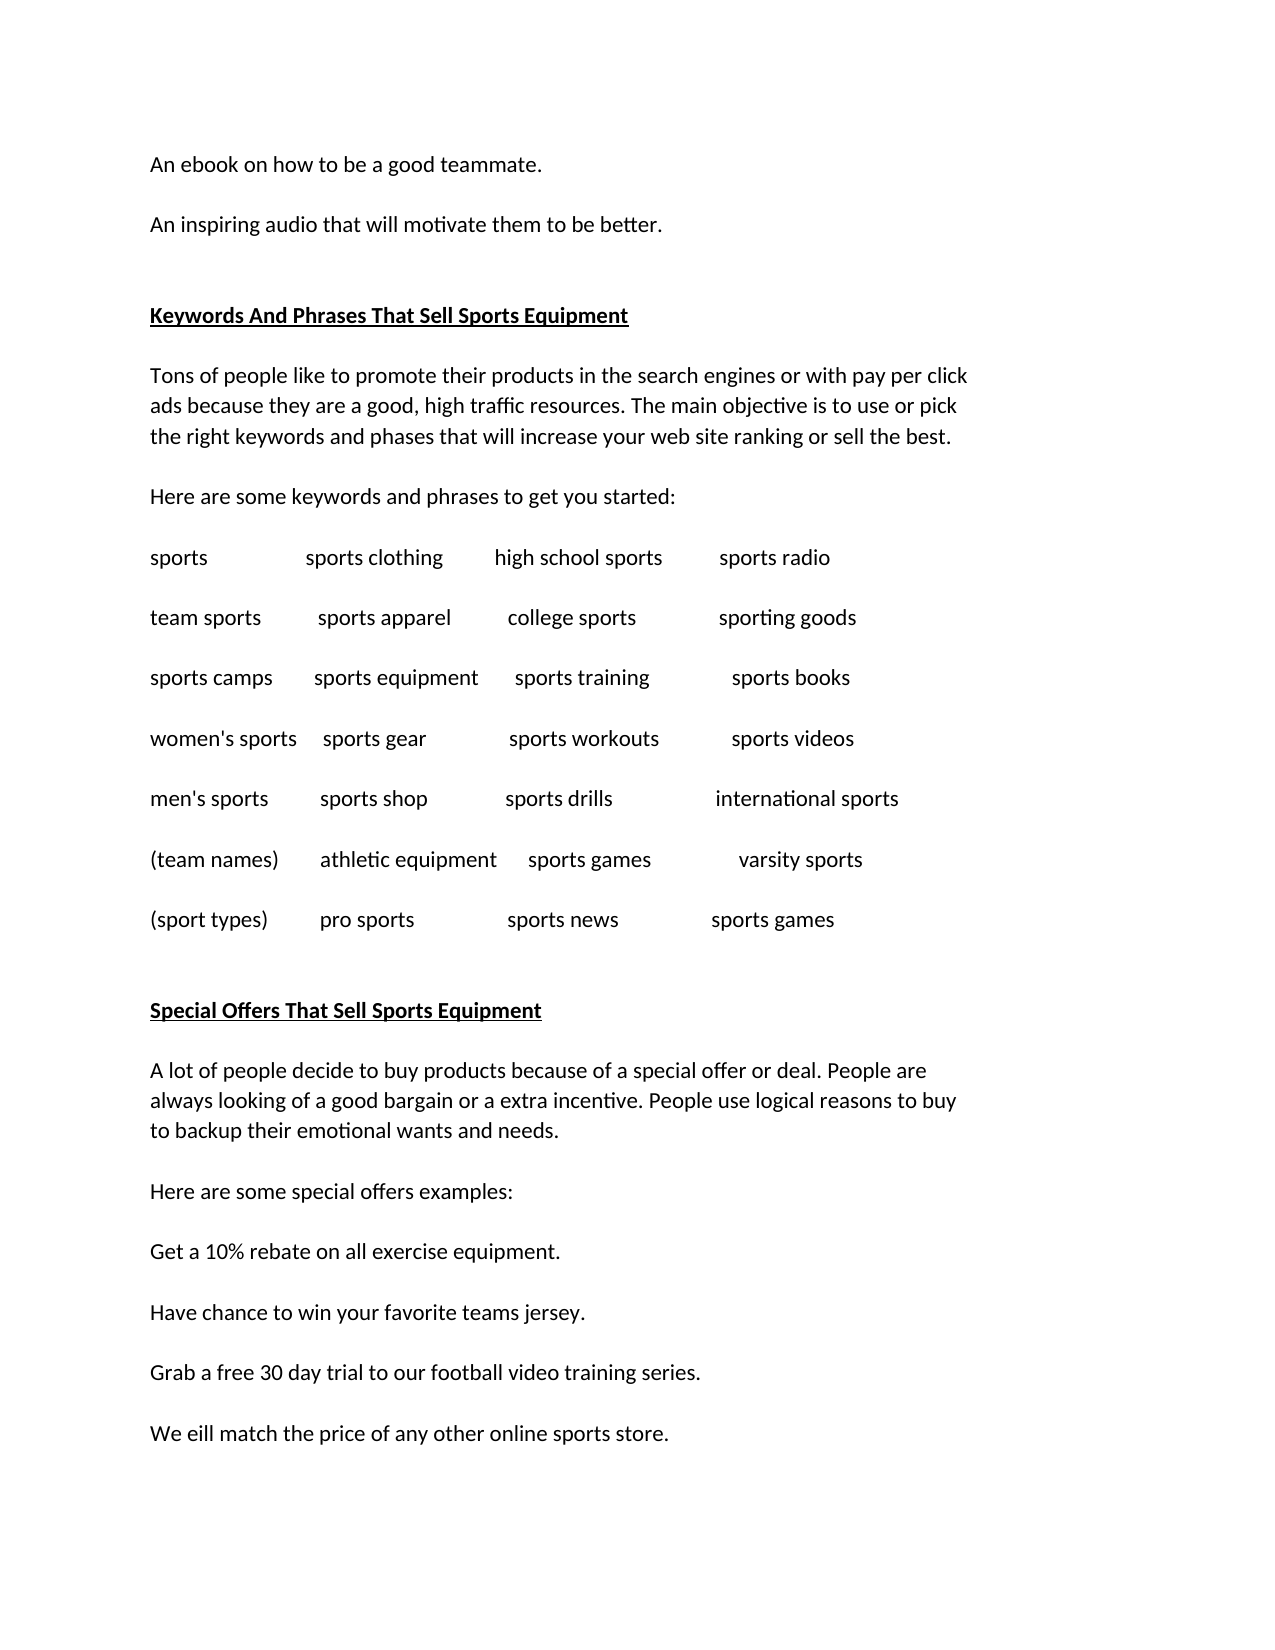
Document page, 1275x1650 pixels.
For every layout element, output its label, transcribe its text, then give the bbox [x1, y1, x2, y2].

text always looking of a good bargain or a extra incentive. People use logical reasons to buy [150, 1086, 1125, 1114]
text sports camps sports equipment sports training sports books [150, 663, 1125, 692]
text Special Offers That Sell Sports Equipment [150, 996, 1125, 1024]
text A lot of people decide to buy products because of a special offer or deal. People are [150, 1056, 1125, 1084]
text the right keywords and phases that will increase your web site ranking or sell the best. [150, 422, 1125, 450]
text women's sports sports gear sports workouts sports videos [150, 724, 1125, 752]
text sports sports clothing high school sports sports radio [150, 543, 1125, 571]
text Here are some keywords and phrases to get you started: [150, 482, 1125, 510]
text Here are some special offers examples: [150, 1177, 1125, 1205]
text ads because they are a good, high traffic resources. The main objective is to use or pick [150, 392, 1125, 420]
text men's sports sports shop sports drills international sports [150, 784, 1125, 812]
text (sport types) pro sports sports news sports games [150, 905, 1125, 933]
text Keywords And Phrases That Sell Sports Equipment [150, 301, 1125, 329]
text Have chance to win your favorite teams jersey. [150, 1298, 1125, 1326]
text An ebook on how to be a good teammate. [150, 150, 1125, 178]
text Get a 10% rebate on all exercise equipment. [150, 1237, 1125, 1266]
text Grab a free 30 day trial to our football video training series. [150, 1358, 1125, 1386]
text Tons of people like to promote their products in the search engines or with pay per click [150, 361, 1125, 389]
text team sports sports apparel college sports sporting goods [150, 603, 1125, 631]
text to backup their emotional wants and needs. [150, 1117, 1125, 1145]
text (team names) athletic equipment sports games varsity sports [150, 845, 1125, 873]
text We eill match the price of any other online sports store. [150, 1419, 1125, 1447]
text An inspiring audio that will motivate them to be better. [150, 210, 1125, 238]
